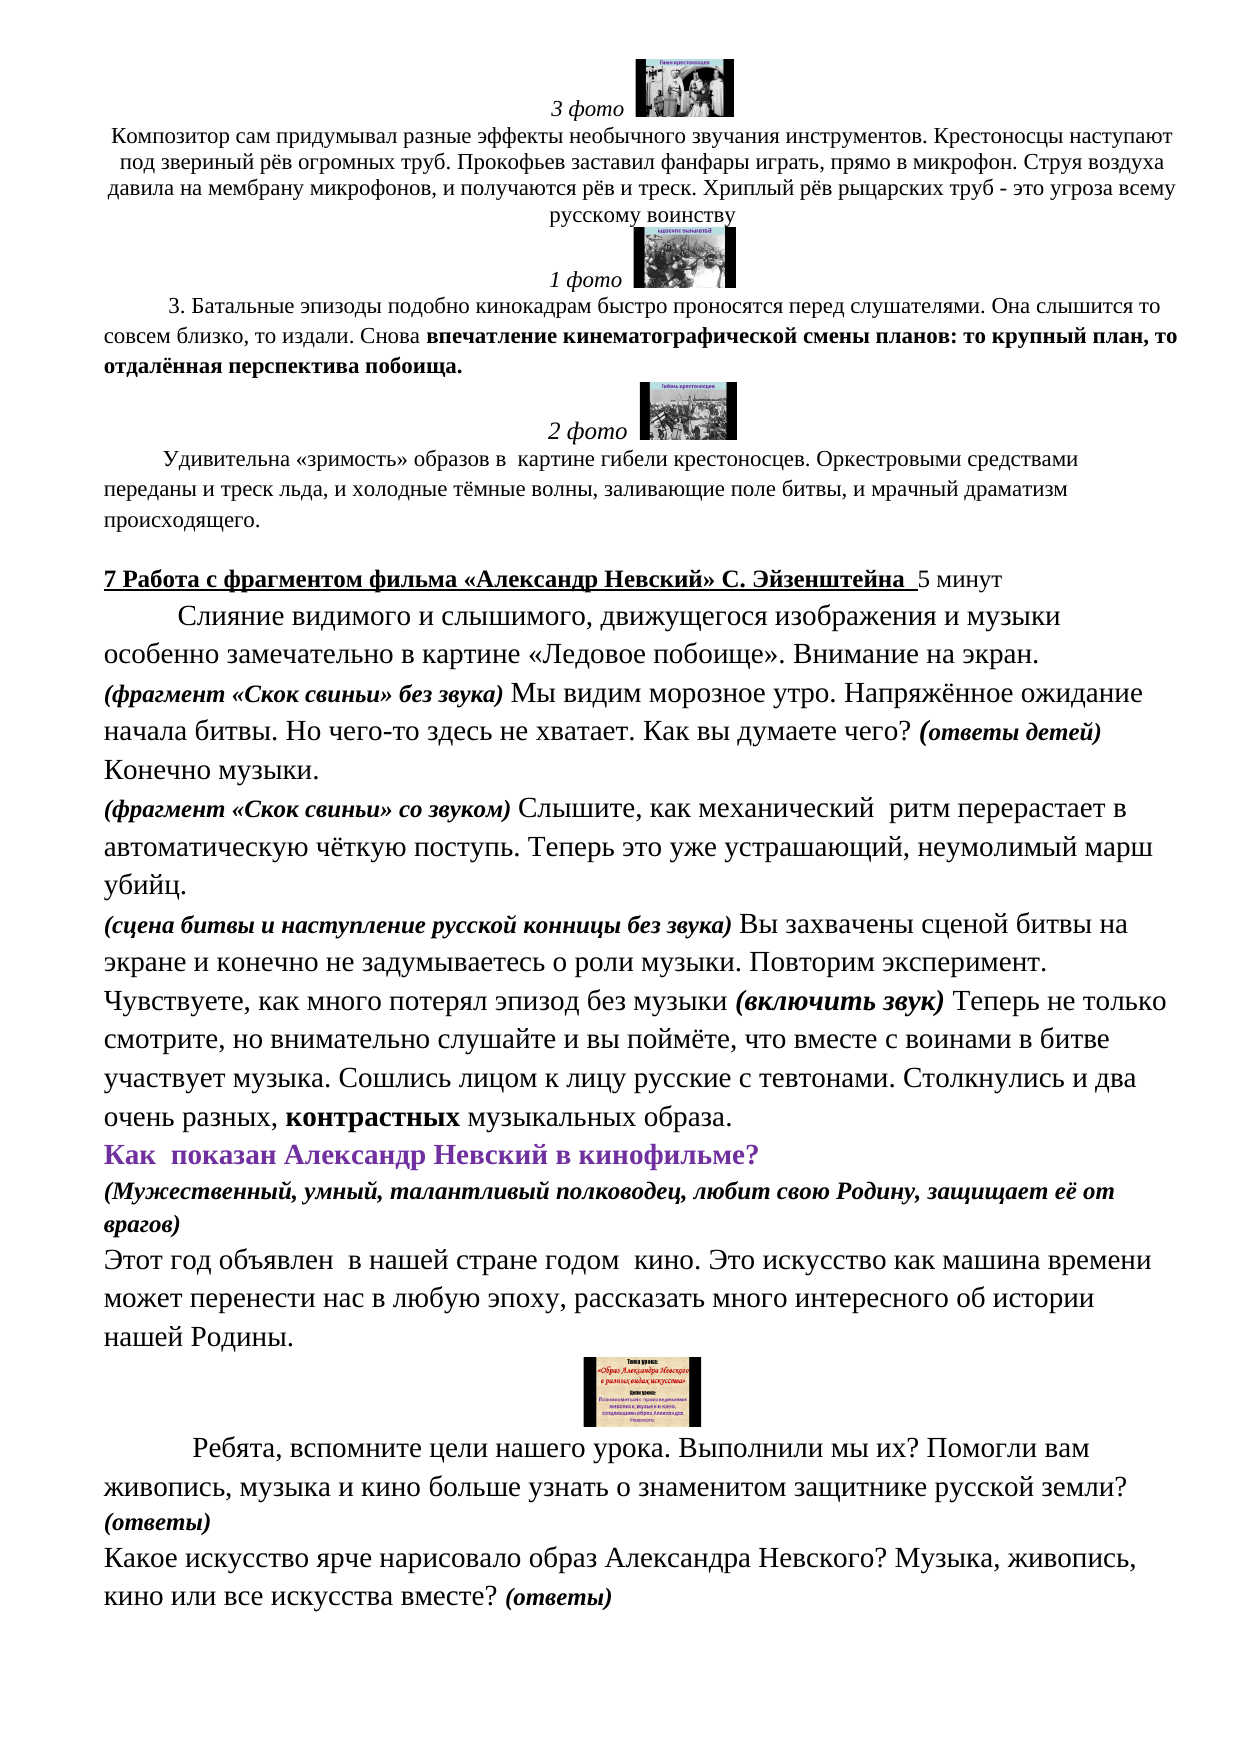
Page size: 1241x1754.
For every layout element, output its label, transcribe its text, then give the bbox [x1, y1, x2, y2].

list Удивительна «зримость» образов в картине гибели крестоносцев. Оркестровыми средствами переданы и треск льда, и холодные тёмные волны, заливающие поле битвы, и мрачный драматизм происходящего. [103, 445, 1181, 532]
list (сцена битвы и наступление русской конницы без звука) Вы захвачены сценой битвы на экране и конечно не задумываетесь о роли музыки. Повторим эксперимент. Чувствуете, как много потерял эпизод без музыки (включить звук) Теперь не только смотрите, но внимательно слушайте и вы поймёте, что вместе с воинами в битве участвует музыка. Сошлись лицом к лицу русские с тевтонами. Столкнулись и два очень разных, контрастных музыкальных образа. [103, 906, 1181, 1132]
picture [635, 59, 734, 117]
list Композитор сам придумывал разные эффекты необычного звучания инструментов. Крестоносцы наступают под звериный рёв огромных труб. Прокофьев заставил фанфары играть, прямо в микрофон. Струя воздуха давила на мембрану микрофонов, и получаются рёв и треск. Хриплый рёв рыцарских труб - это угроза всему русскому воинству [103, 122, 1181, 227]
text Какое искусство ярче нарисовало образ Александра Невского? Музыка, живопись, кино или все искусства вместе? (ответы) [103, 1540, 1181, 1612]
list 3. Батальные эпизоды подобно кинокадрам быстро проносятся перед слушателями. Она слышится то совсем близко, то издали. Снова впечатление кинематографической смены планов: то крупный план, то отдалённая перспектива побоища. [103, 292, 1181, 379]
picture [639, 382, 737, 440]
list Как показан Александр Невский в кинофильме? [103, 1137, 1181, 1171]
list 2 фото [103, 383, 1181, 445]
list 1 фото [103, 227, 1181, 292]
list Слияние видимого и слышимого, движущегося изображения и музыки особенно замечательно в картине «Ледовое побоище». Внимание на экран. [103, 598, 1181, 670]
list 7 Работа с фрагментом фильма «Александр Невский» С. Эйзенштейна 5 минут [103, 564, 1181, 593]
text Ребята, вспомните цели нашего урока. Выполнили мы их? Помогли вам живопись, музыка и кино больше узнать о знаменитом защитнике русской земли? (ответы) [103, 1430, 1181, 1536]
picture [583, 1357, 702, 1427]
text Этот год объявлен в нашей стране годом кино. Это искусство как машина времени может перенести нас в любую эпоху, рассказать много интересного об истории нашей Родины. [103, 1242, 1181, 1352]
list (фрагмент «Скок свиньи» без звука) Мы видим морозное утро. Напряжённое ожидание начала битвы. Но чего-то здесь не хватает. Как вы думаете чего? (ответы детей) Конечно музыки. [103, 675, 1181, 785]
picture [633, 227, 736, 288]
list 3 фото [103, 59, 1181, 122]
list (фрагмент «Скок свиньи» со звуком) Слышите, как механический ритм перерастает в автоматическую чёткую поступь. Теперь это уже устрашающий, неумолимый марш убийц. [103, 790, 1181, 901]
list (Мужественный, умный, талантливый полководец, любит свою Родину, защищает её от врагов) [103, 1176, 1181, 1237]
